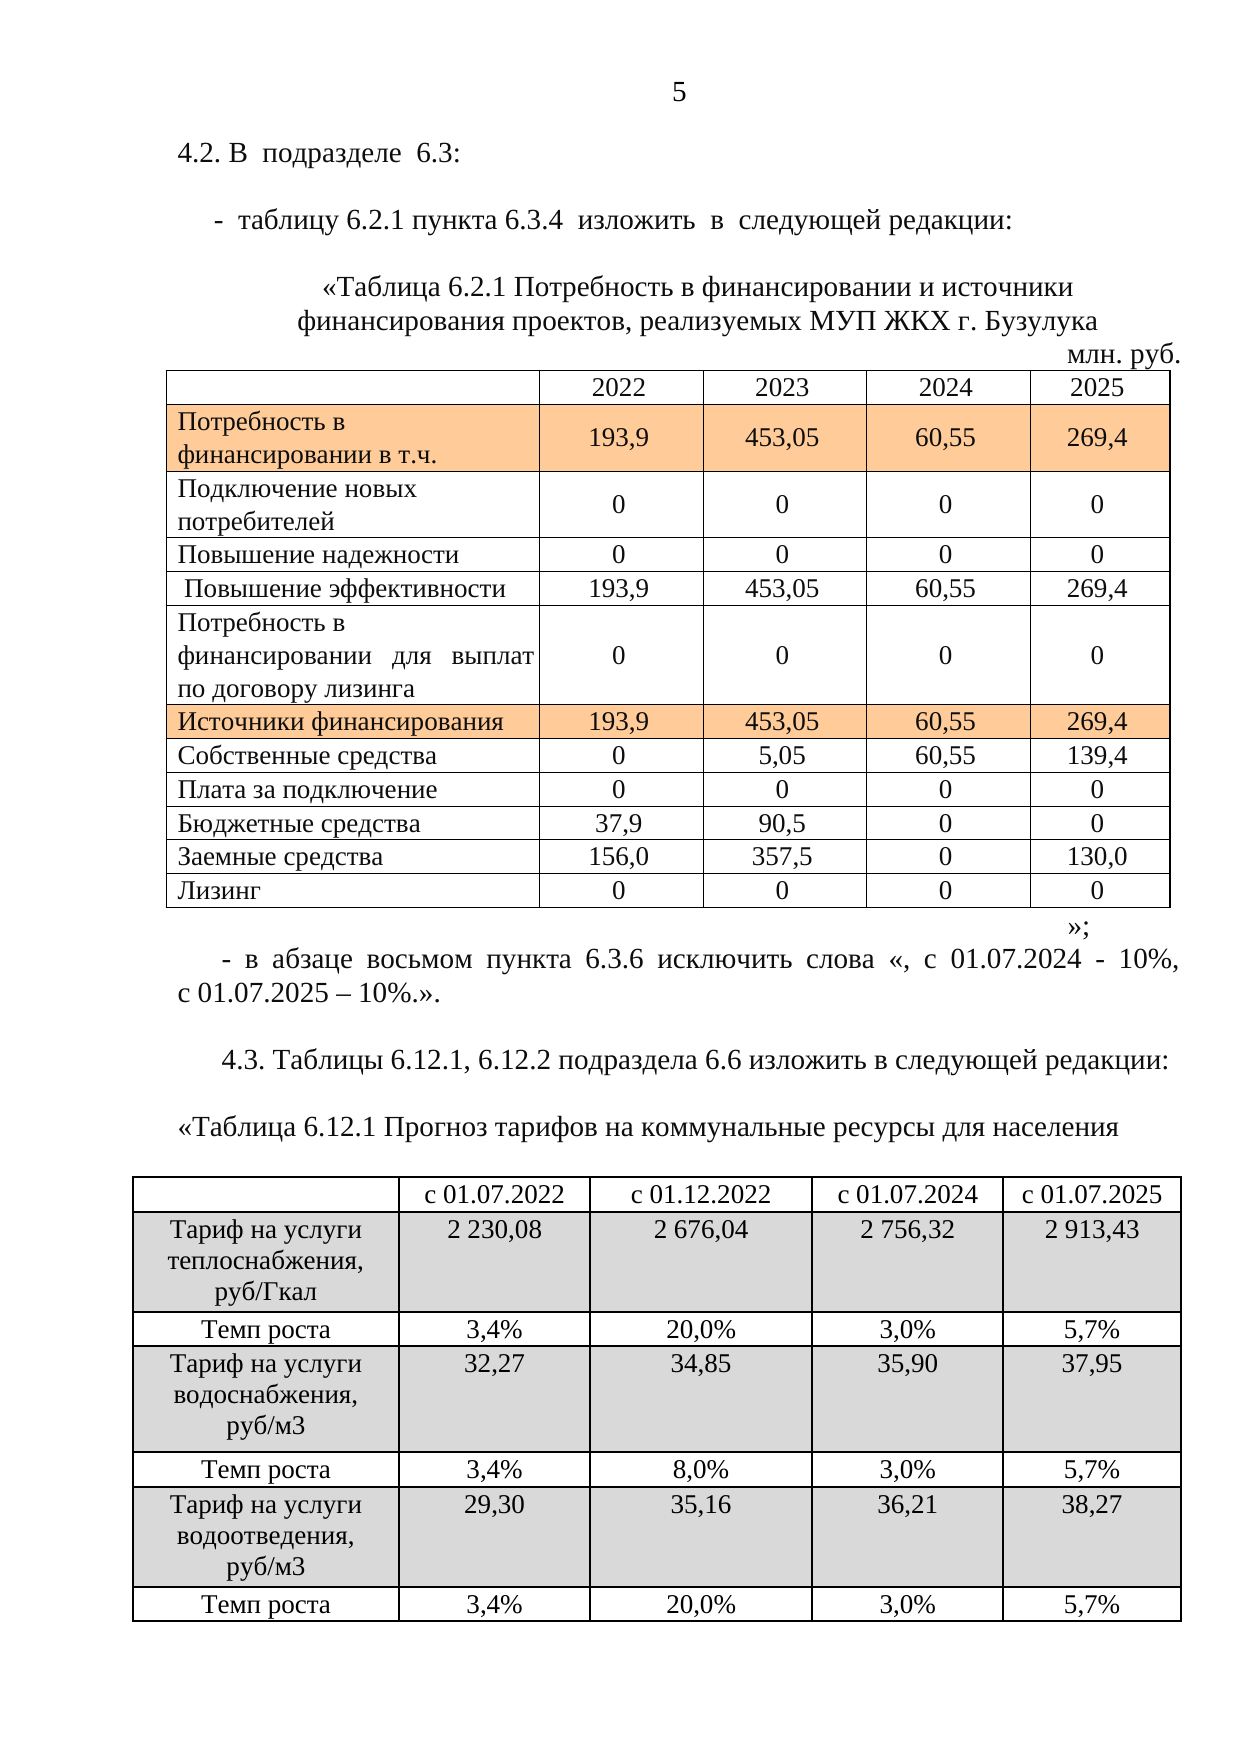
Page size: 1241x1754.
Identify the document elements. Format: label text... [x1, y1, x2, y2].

table_cell 0 [1031, 874, 1169, 907]
table_cell 0 [867, 606, 1030, 704]
text млн. руб. [214, 337, 1181, 370]
table_header 2025 [1031, 371, 1169, 404]
table_cell Потребность в финансировании для выплат по договору лизинга [167, 606, 539, 704]
table_cell Потребность в финансировании в т.ч. [167, 405, 539, 471]
table_cell 0 [867, 874, 1030, 907]
table_cell 60,55 [867, 572, 1030, 605]
table_cell 453,05 [704, 705, 866, 738]
table_cell Тариф на услуги водоснабжения, руб/м3 [134, 1347, 398, 1451]
table_cell 193,9 [540, 705, 703, 738]
table_header с 01.12.2022 [591, 1178, 811, 1211]
table_cell Плата за подключение [167, 773, 539, 806]
table_cell 0 [540, 773, 703, 806]
table_header 2023 [704, 371, 866, 404]
table_cell 0 [540, 472, 703, 537]
table_cell 32,27 [400, 1347, 589, 1451]
table_cell Темп роста [134, 1588, 398, 1620]
table_cell 34,85 [591, 1347, 811, 1451]
table_cell 0 [1031, 773, 1169, 806]
table_cell 5,7% [1004, 1453, 1180, 1486]
table_header 2024 [867, 371, 1030, 404]
table_cell Бюджетные средства [167, 807, 539, 839]
table_cell 90,5 [704, 807, 866, 839]
table_cell Повышение эффективности [167, 572, 539, 605]
table_cell Тариф на услуги теплоснабжения, руб/Гкал [134, 1213, 398, 1311]
table_cell 2 230,08 [400, 1213, 589, 1311]
text - таблицу 6.2.1 пункта 6.3.4 изложить в следующей редакции: [177, 202, 1181, 236]
table_cell 0 [704, 538, 866, 571]
table_cell 5,05 [704, 739, 866, 772]
table_cell 0 [1031, 807, 1169, 839]
table_cell 0 [540, 739, 703, 772]
table_cell 0 [704, 874, 866, 907]
table_header 2022 [540, 371, 703, 404]
table_cell 0 [540, 874, 703, 907]
table_cell 156,0 [540, 840, 703, 873]
table_cell 0 [867, 472, 1030, 537]
table_cell 193,9 [540, 572, 703, 605]
table_cell 20,0% [591, 1588, 811, 1620]
table_header с 01.07.2025 [1004, 1178, 1180, 1211]
text »; [177, 908, 1181, 941]
text 4.2. В подразделе 6.3: [177, 135, 1181, 169]
table_cell 3,0% [813, 1313, 1002, 1345]
table_cell 3,4% [400, 1453, 589, 1486]
table_cell 60,55 [867, 405, 1030, 471]
table_cell 35,16 [591, 1488, 811, 1586]
table_cell 0 [704, 472, 866, 537]
table_cell 0 [540, 538, 703, 571]
table_cell 5,7% [1004, 1313, 1180, 1345]
table_cell 357,5 [704, 840, 866, 873]
table_cell 3,4% [400, 1588, 589, 1620]
table_cell Лизинг [167, 874, 539, 907]
table_cell 0 [867, 840, 1030, 873]
table_cell 3,0% [813, 1453, 1002, 1486]
table_cell 36,21 [813, 1488, 1002, 1586]
table_cell 60,55 [867, 705, 1030, 738]
table_cell 0 [540, 606, 703, 704]
table_cell Собственные средства [167, 739, 539, 772]
table_cell 0 [867, 538, 1030, 571]
table_cell 269,4 [1031, 705, 1169, 738]
table_cell 193,9 [540, 405, 703, 471]
table_cell 37,95 [1004, 1347, 1180, 1451]
table_cell 3,4% [400, 1313, 589, 1345]
table_cell 269,4 [1031, 572, 1169, 605]
table_cell 0 [704, 606, 866, 704]
text «Таблица 6.2.1 Потребность в финансировании и источники финансирования проектов, реализуемых МУП ЖКХ г. Бузулука [214, 269, 1181, 337]
table_cell 2 756,32 [813, 1213, 1002, 1311]
text 4.3. Таблицы 6.12.1, 6.12.2 подраздела 6.6 изложить в следующей редакции: [177, 1042, 1181, 1076]
table_cell Темп роста [134, 1453, 398, 1486]
table_header [167, 371, 539, 404]
table_cell 60,55 [867, 739, 1030, 772]
table_cell 269,4 [1031, 405, 1169, 471]
table_cell 0 [1031, 606, 1169, 704]
table_cell Тариф на услуги водоотведения, руб/м3 [134, 1488, 398, 1586]
table_cell Заемные средства [167, 840, 539, 873]
table_cell 130,0 [1031, 840, 1169, 873]
table_cell 0 [704, 773, 866, 806]
table_cell 5,7% [1004, 1588, 1180, 1620]
table_cell 453,05 [704, 572, 866, 605]
table_cell 20,0% [591, 1313, 811, 1345]
table_cell 0 [1031, 472, 1169, 537]
table_cell 35,90 [813, 1347, 1002, 1451]
text - в абзаце восьмом пункта 6.3.6 исключить слова «, с 01.07.2024 - 10%, с 01.07.2025 – 10%.». [177, 941, 1181, 1008]
table_cell 2 676,04 [591, 1213, 811, 1311]
table_cell 3,0% [813, 1588, 1002, 1620]
table_header с 01.07.2022 [400, 1178, 589, 1211]
text «Таблица 6.12.1 Прогноз тарифов на коммунальные ресурсы для населения [177, 1109, 1181, 1143]
table_cell 0 [867, 807, 1030, 839]
table_cell Подключение новых потребителей [167, 472, 539, 537]
table_cell 0 [1031, 538, 1169, 571]
table_cell 29,30 [400, 1488, 589, 1586]
table_cell 38,27 [1004, 1488, 1180, 1586]
table_cell 453,05 [704, 405, 866, 471]
table_cell Повышение надежности [167, 538, 539, 571]
table_cell 139,4 [1031, 739, 1169, 772]
table_cell Темп роста [134, 1313, 398, 1345]
table_cell 37,9 [540, 807, 703, 839]
table_cell 0 [867, 773, 1030, 806]
table_header [134, 1178, 398, 1211]
table_header с 01.07.2024 [813, 1178, 1002, 1211]
table_cell Источники финансирования [167, 705, 539, 738]
table_cell 2 913,43 [1004, 1213, 1180, 1311]
table_cell 8,0% [591, 1453, 811, 1486]
